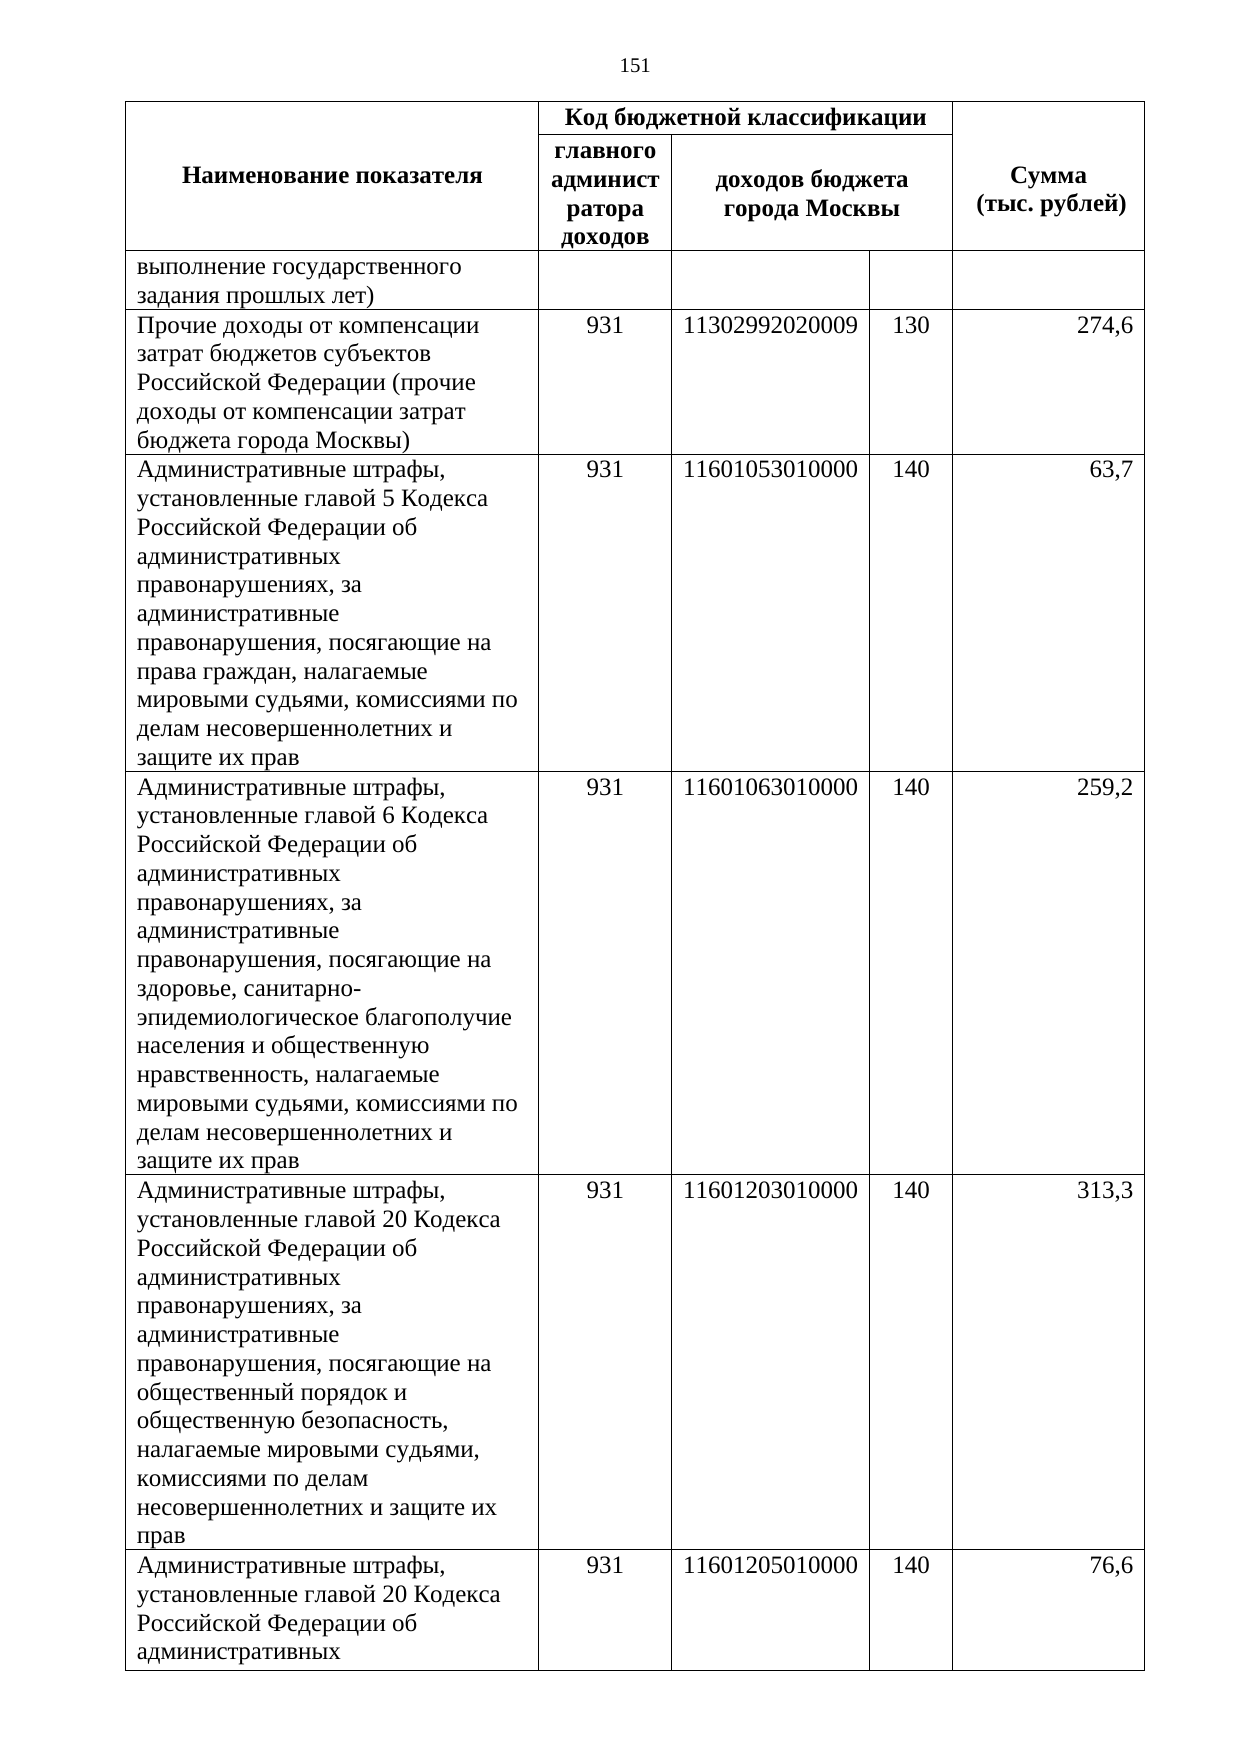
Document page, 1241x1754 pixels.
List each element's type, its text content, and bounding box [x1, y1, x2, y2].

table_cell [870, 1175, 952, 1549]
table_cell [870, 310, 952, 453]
table_header Сумма (тыс. рублей) [953, 102, 1144, 250]
table_header Наименование показателя [126, 102, 538, 250]
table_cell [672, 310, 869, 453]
table_cell доходов бюджета города Москвы [672, 135, 952, 250]
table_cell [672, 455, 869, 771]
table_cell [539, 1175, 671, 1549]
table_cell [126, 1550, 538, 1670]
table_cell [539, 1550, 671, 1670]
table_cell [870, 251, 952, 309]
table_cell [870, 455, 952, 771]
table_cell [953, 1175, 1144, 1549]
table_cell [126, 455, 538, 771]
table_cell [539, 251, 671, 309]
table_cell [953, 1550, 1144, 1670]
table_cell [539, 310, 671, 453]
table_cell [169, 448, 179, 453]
table_cell главного администратора доходов [539, 135, 671, 250]
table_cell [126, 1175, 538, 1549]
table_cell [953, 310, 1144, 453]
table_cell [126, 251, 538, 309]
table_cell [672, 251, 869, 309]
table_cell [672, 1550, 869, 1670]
table_header Код бюджетной классификации [539, 102, 952, 134]
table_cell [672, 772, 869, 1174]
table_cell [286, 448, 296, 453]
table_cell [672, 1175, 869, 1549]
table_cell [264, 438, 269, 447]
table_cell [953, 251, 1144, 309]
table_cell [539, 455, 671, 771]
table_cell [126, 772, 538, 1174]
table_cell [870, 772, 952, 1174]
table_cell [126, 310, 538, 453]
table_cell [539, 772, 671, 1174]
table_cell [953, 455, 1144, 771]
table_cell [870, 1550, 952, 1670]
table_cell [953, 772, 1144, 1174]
